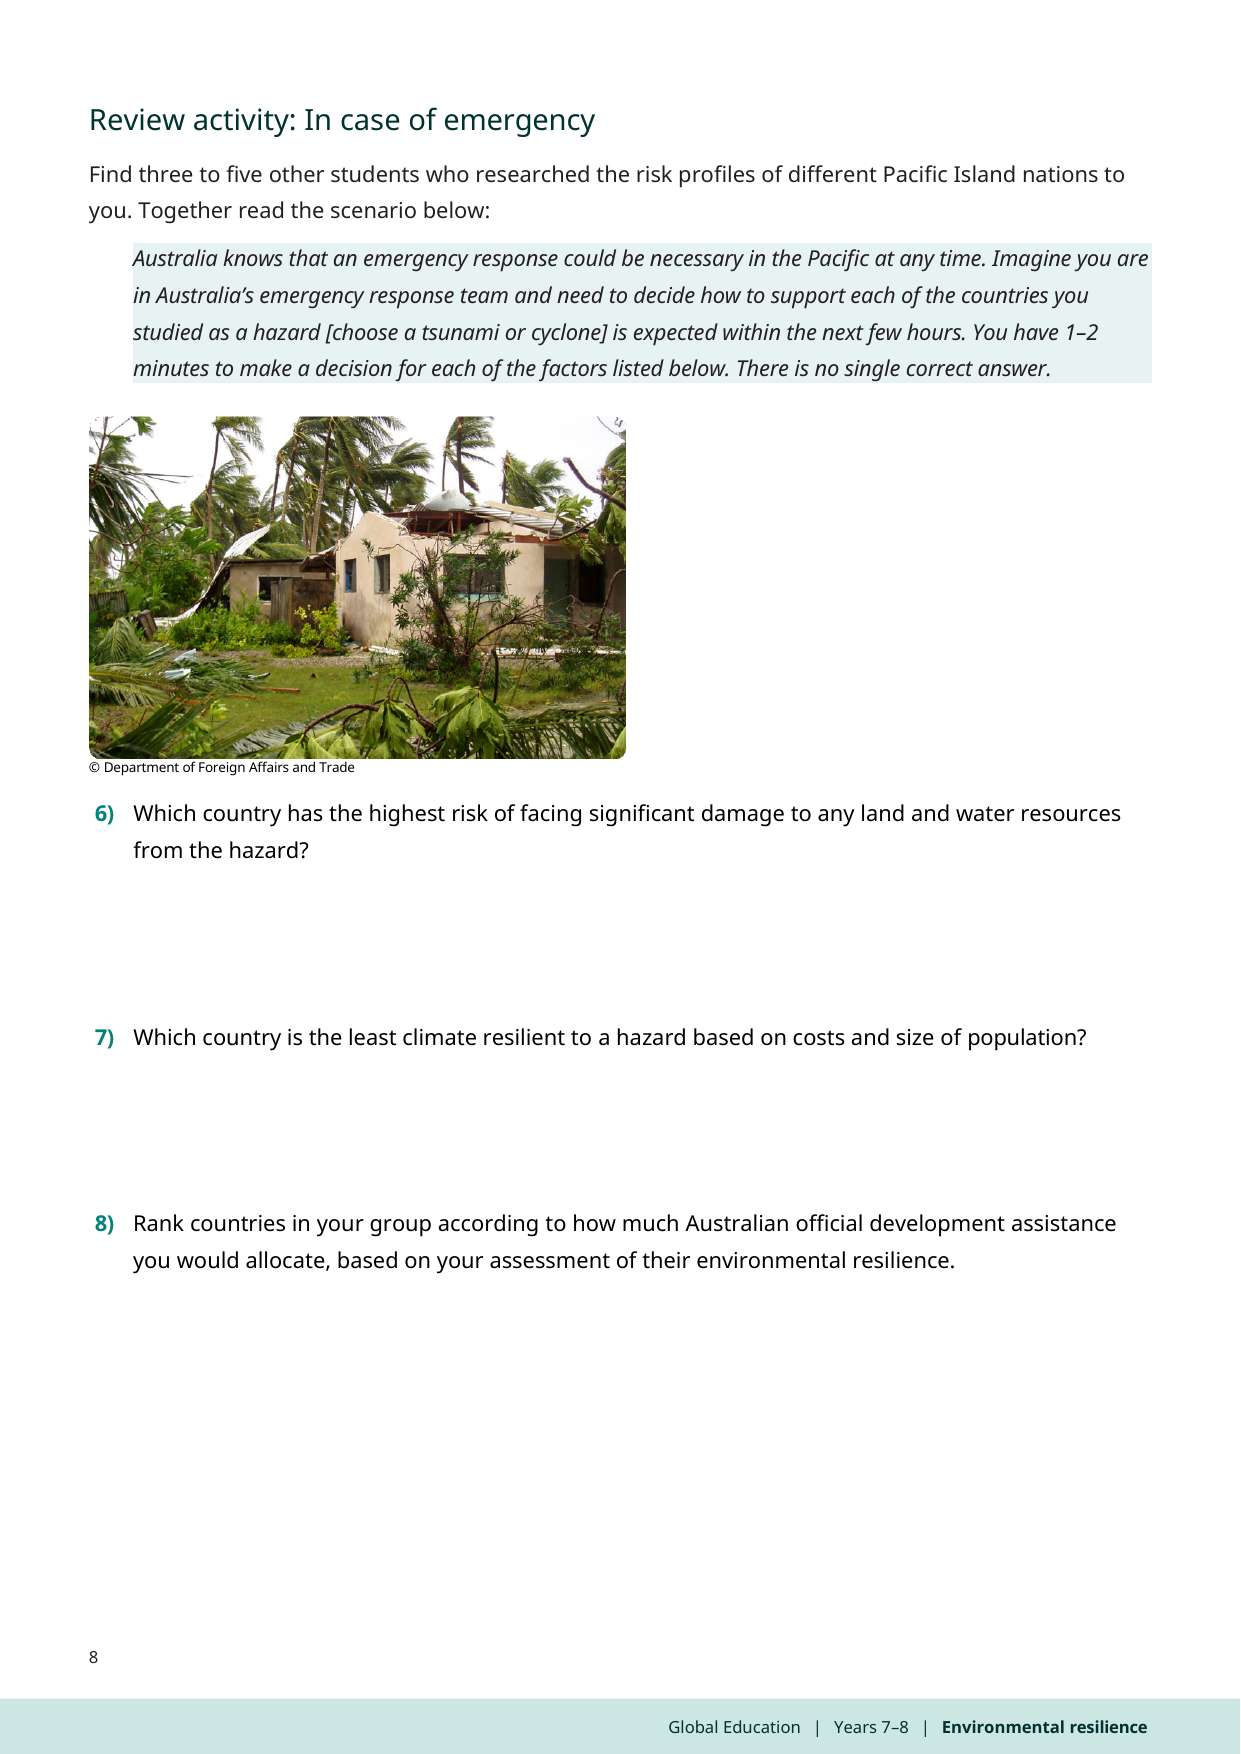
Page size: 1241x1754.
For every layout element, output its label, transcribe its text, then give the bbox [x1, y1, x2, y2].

subtitle Review activity: In case of emergency [89, 99, 1152, 139]
text Find three to five other students who researched the risk profiles of different Pacific Island nations to you. Together read the scenario below: [89, 159, 1152, 225]
list Rank countries in your group according to how much Australian official development assistance you would allocate, based on your assessment of their environmental resilience. [94, 1208, 1152, 1275]
picture [88, 415, 626, 759]
list Which country is the least climate resilient to a hazard based on costs and size of population? [94, 1021, 1152, 1051]
list Which country has the highest risk of facing significant damage to any land and water resources from the hazard? [94, 798, 1152, 864]
text Australia knows that an emergency response could be necessary in the Pacific at any time. Imagine you are in Australia’s emergency response team and need to decide how to support each of the countries you studied as a hazard [choose a tsunami or cyclone] is expected within the next few hours. You have 1–2 minutes to make a decision for each of the factors listed below. There is no single correct answer. [133, 243, 1152, 383]
text © Department of Foreign Affairs and Trade [89, 758, 1152, 777]
